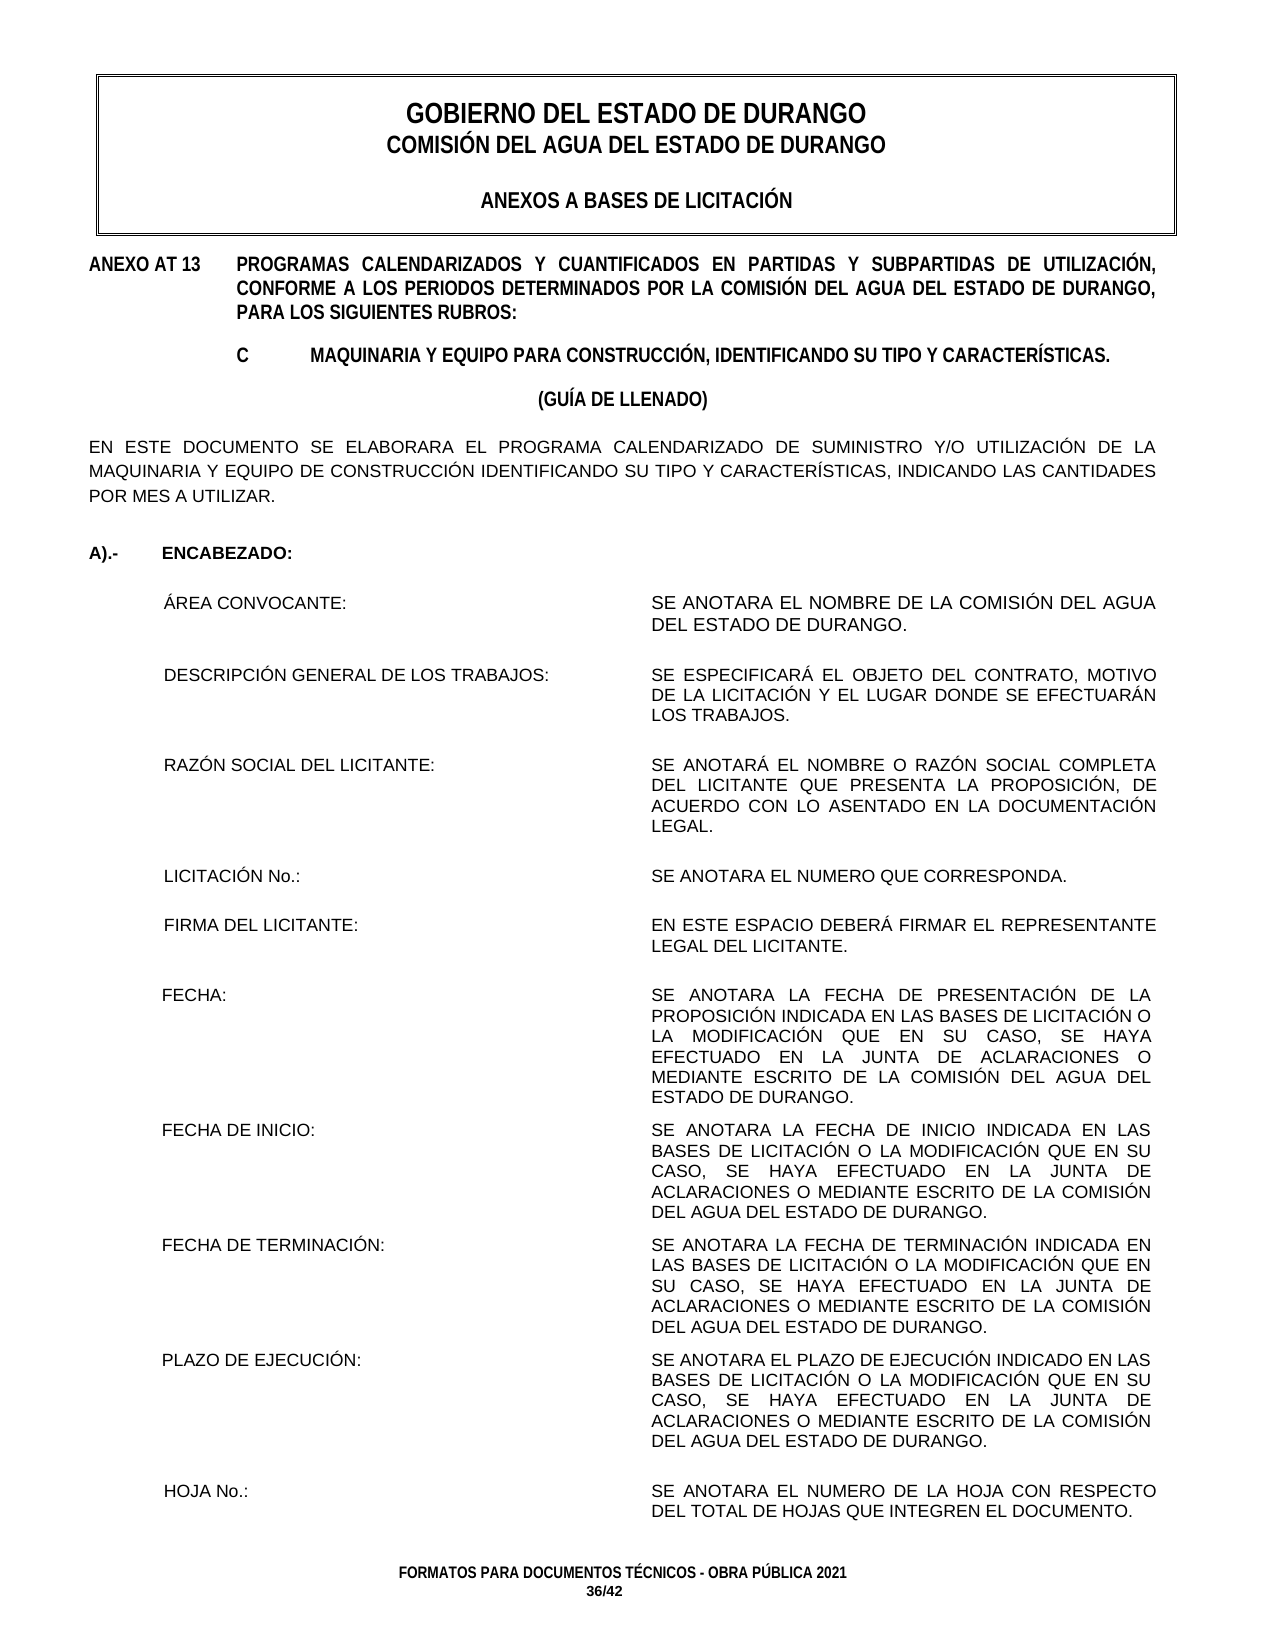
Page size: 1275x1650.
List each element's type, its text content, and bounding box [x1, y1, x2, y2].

text DESCRIPCIÓN GENERAL DE LOS TRABAJOS: SE ESPECIFICARÁ EL OBJETO DEL CONTRATO, MOTIVO DE LA LICITACIÓN Y EL LUGAR DONDE SE EFECTUARÁN LOS TRABAJOS. [164, 664, 1157, 726]
text HOJA No.: SE ANOTARA EL NUMERO DE LA HOJA CON RESPECTO DEL TOTAL DE HOJAS QUE INTEGREN EL DOCUMENTO. [164, 1481, 1157, 1521]
text RAZÓN SOCIAL DEL LICITANTE: SE ANOTARÁ EL NOMBRE O RAZÓN SOCIAL COMPLETA DEL LICITANTE QUE PRESENTA LA PROPOSICIÓN, DE ACUERDO CON LO ASENTADO EN LA DOCUMENTACIÓN LEGAL. [164, 755, 1157, 836]
text FECHA: SE ANOTARA LA FECHA DE PRESENTACIÓN DE LA PROPOSICIÓN INDICADA EN LAS BASES DE LICITACIÓN O LA MODIFICACIÓN QUE EN SU CASO, SE HAYA EFECTUADO EN LA JUNTA DE ACLARACIONES O MEDIANTE ESCRITO DE LA COMISIÓN DEL AGUA DEL ESTADO DE DURANGO. [162, 985, 1152, 1108]
text FECHA DE TERMINACIÓN: SE ANOTARA LA FECHA DE TERMINACIÓN INDICADA EN LAS BASES DE LICITACIÓN O LA MODIFICACIÓN QUE EN SU CASO, SE HAYA EFECTUADO EN LA JUNTA DE ACLARACIONES O MEDIANTE ESCRITO DE LA COMISIÓN DEL AGUA DEL ESTADO DE DURANGO. [162, 1235, 1152, 1337]
text FECHA DE INICIO: SE ANOTARA LA FECHA DE INICIO INDICADA EN LAS BASES DE LICITACIÓN O LA MODIFICACIÓN QUE EN SU CASO, SE HAYA EFECTUADO EN LA JUNTA DE ACLARACIONES O MEDIANTE ESCRITO DE LA COMISIÓN DEL AGUA DEL ESTADO DE DURANGO. [162, 1120, 1152, 1222]
text A).- ENCABEZADO: [89, 538, 1152, 563]
text ÁREA CONVOCANTE: SE ANOTARA EL NOMBRE DE LA COMISIÓN DEL AGUA DEL ESTADO DE DURANGO. [164, 592, 1157, 635]
text PLAZO DE EJECUCIÓN: SE ANOTARA EL PLAZO DE EJECUCIÓN INDICADO EN LAS BASES DE LICITACIÓN O LA MODIFICACIÓN QUE EN SU CASO, SE HAYA EFECTUADO EN LA JUNTA DE ACLARACIONES O MEDIANTE ESCRITO DE LA COMISIÓN DEL AGUA DEL ESTADO DE DURANGO. [162, 1349, 1152, 1451]
text EN ESTE DOCUMENTO SE ELABORARA EL PROGRAMA CALENDARIZADO DE SUMINISTRO Y/O UTILIZACIÓN DE LA MAQUINARIA Y EQUIPO DE CONSTRUCCIÓN IDENTIFICANDO SU TIPO Y CARACTERÍSTICAS, INDICANDO LAS CANTIDADES POR MES A UTILIZAR. [89, 434, 1157, 507]
text FIRMA DEL LICITANTE: EN ESTE ESPACIO DEBERÁ FIRMAR EL REPRESENTANTE LEGAL DEL LICITANTE. [164, 915, 1157, 956]
text LICITACIÓN No.: SE ANOTARA EL NUMERO QUE CORRESPONDA. [164, 866, 1157, 886]
